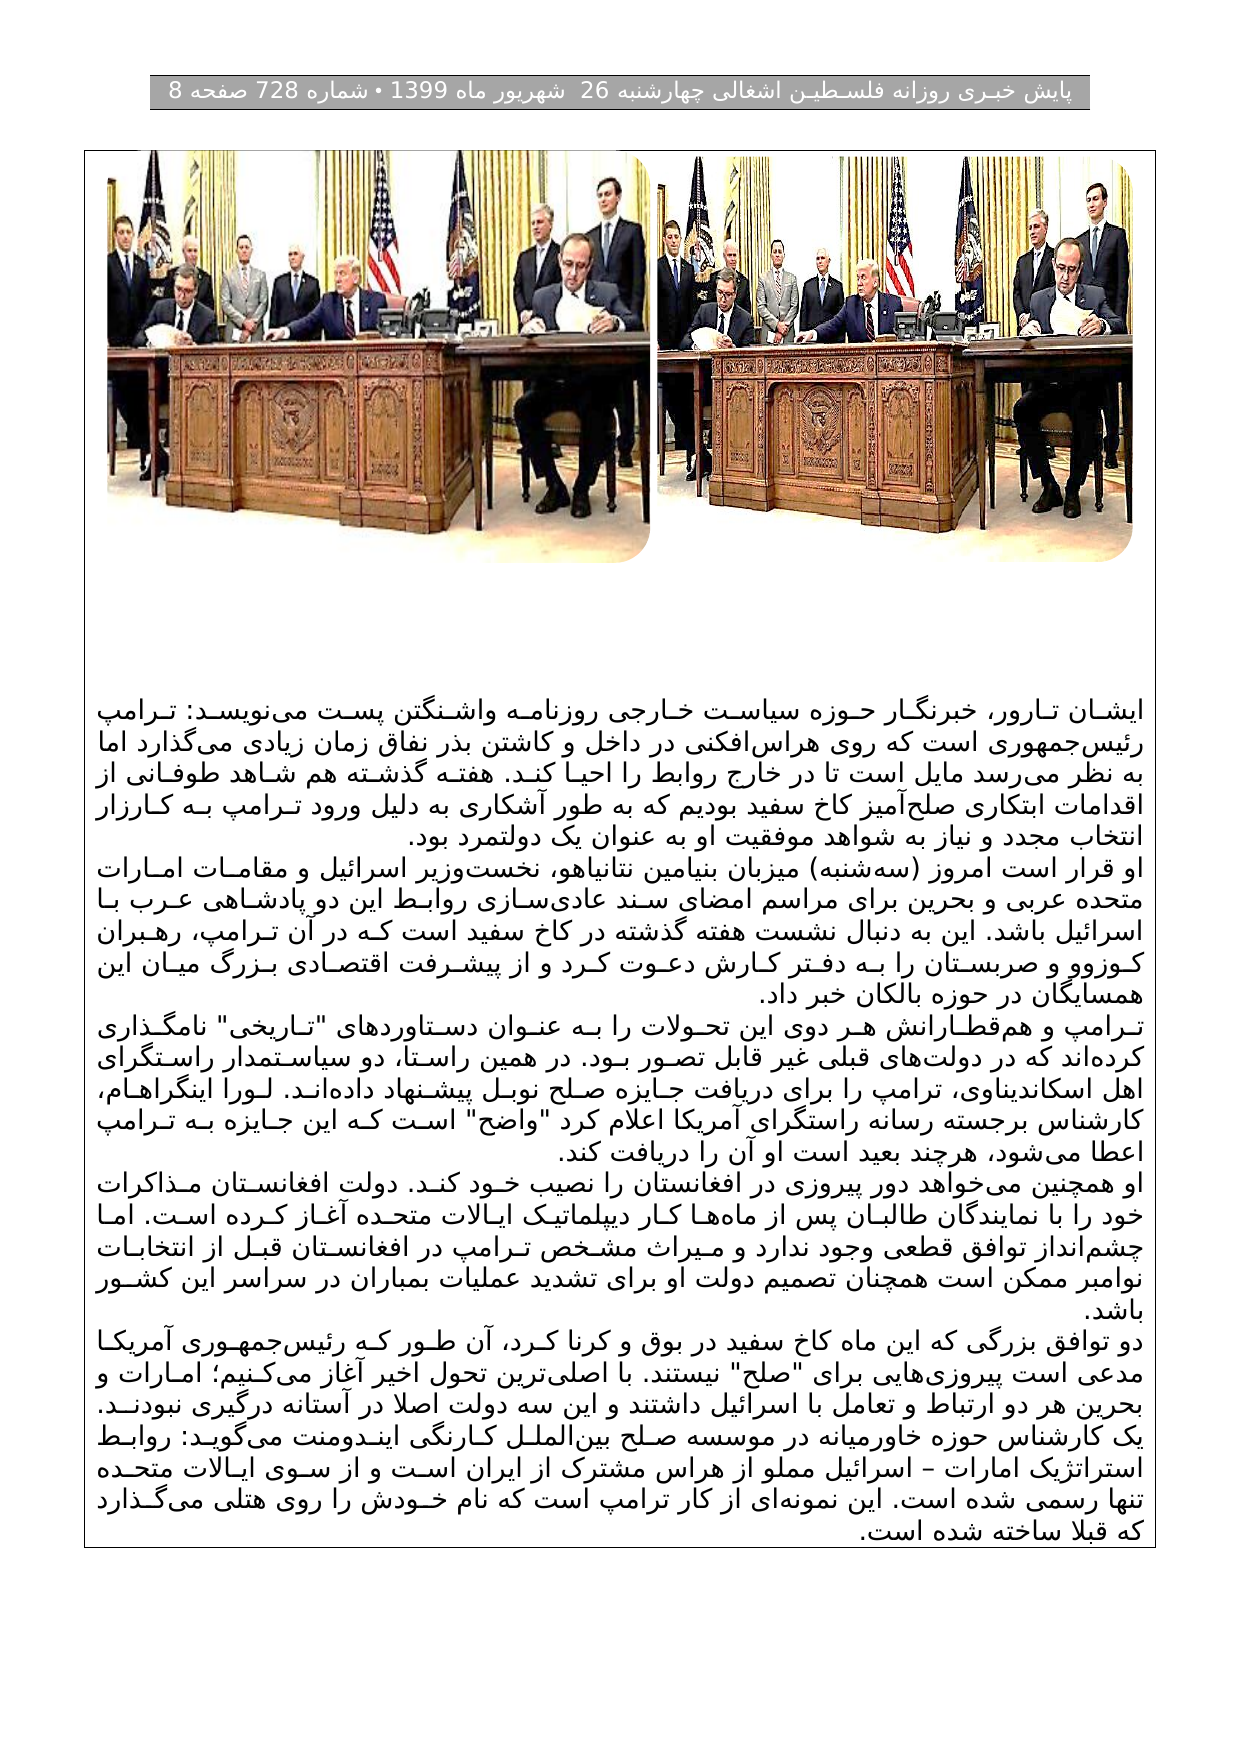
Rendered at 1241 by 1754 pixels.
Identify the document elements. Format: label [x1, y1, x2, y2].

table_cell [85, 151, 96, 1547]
picture [107, 150, 651, 563]
picture [657, 156, 1133, 562]
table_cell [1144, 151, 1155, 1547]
